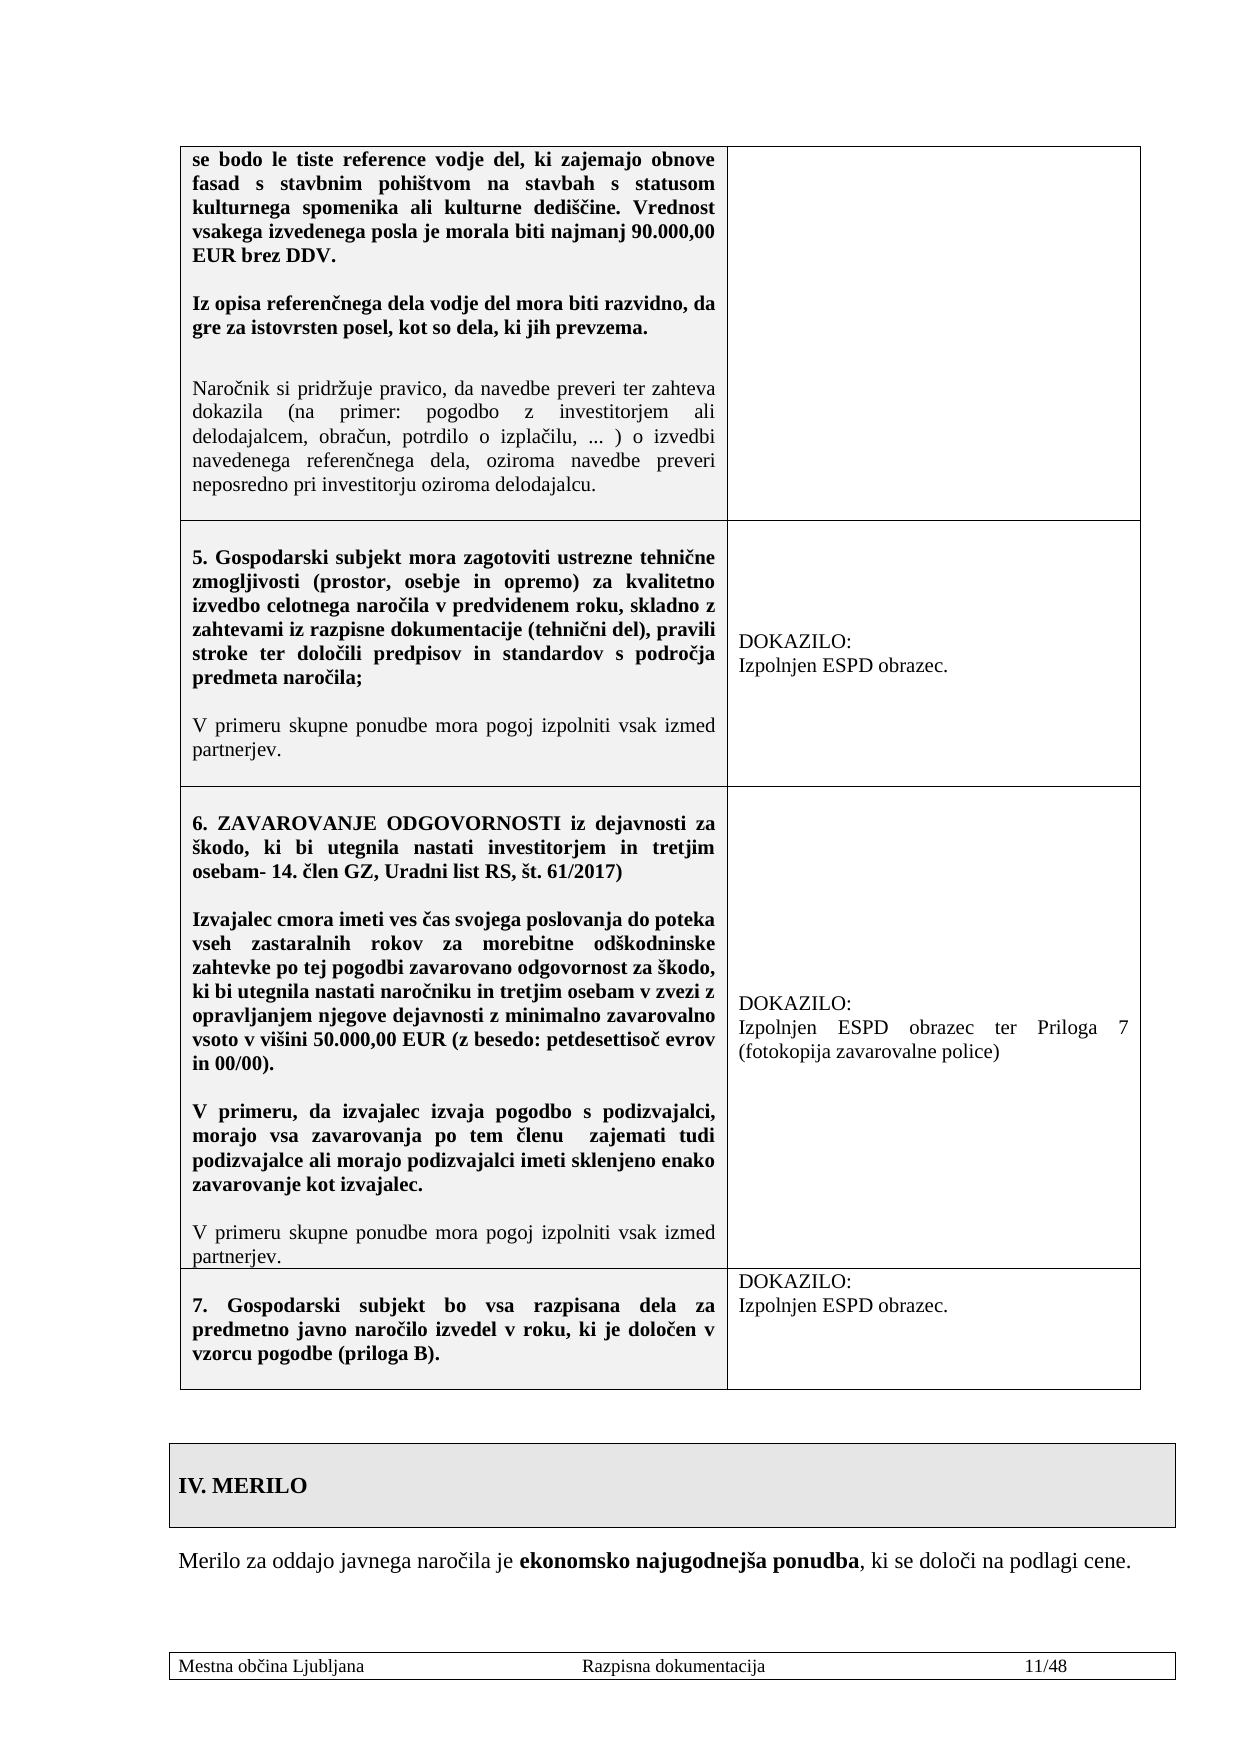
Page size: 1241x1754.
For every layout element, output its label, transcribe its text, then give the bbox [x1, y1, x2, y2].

table_cell 6. ZAVAROVANJE ODGOVORNOSTI iz dejavnosti za škodo, ki bi utegnila nastati investitorjem in tretjim osebam- 14. člen GZ, Uradni list RS, št. 61/2017) Izvajalec cmora imeti ves čas svojega poslovanja do poteka vseh zastaralnih rokov za morebitne odškodninske zahtevke po tej pogodbi zavarovano odgovornost za škodo, ki bi utegnila nastati naročniku in tretjim osebam v zvezi z opravljanjem njegove dejavnosti z minimalno zavarovalno vsoto v višini 50.000,00 EUR (z besedo: petdesettisoč evrov in 00/00). V primeru, da izvajalec izvaja pogodbo s podizvajalci, morajo vsa zavarovanja po tem členu zajemati tudi podizvajalce ali morajo podizvajalci imeti sklenjeno enako zavarovanje kot izvajalec. V primeru skupne ponudbe mora pogoj izpolniti vsak izmed partnerjev. [181, 787, 727, 1268]
table_cell DOKAZILO: Izpolnjen ESPD obrazec. [728, 521, 1140, 786]
table_cell 5. Gospodarski subjekt mora zagotoviti ustrezne tehnične zmogljivosti (prostor, osebje in opremo) za kvalitetno izvedbo celotnega naročila v predvidenem roku, skladno z zahtevami iz razpisne dokumentacije (tehnični del), pravili stroke ter določili predpisov in standardov s področja predmeta naročila; V primeru skupne ponudbe mora pogoj izpolniti vsak izmed partnerjev. [181, 521, 727, 786]
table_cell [728, 147, 1140, 520]
table_cell 7. Gospodarski subjekt bo vsa razpisana dela za predmetno javno naročilo izvedel v roku, ki je določen v vzorcu pogodbe (priloga B). [181, 1269, 727, 1389]
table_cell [181, 147, 727, 520]
table_cell DOKAZILO: Izpolnjen ESPD obrazec ter Priloga 7 (fotokopija zavarovalne police) [728, 787, 1140, 1268]
table_cell DOKAZILO: Izpolnjen ESPD obrazec. [728, 1269, 1140, 1389]
text Merilo za oddajo javnega naročila je ekonomsko najugodnejša ponudba, ki se določi na podlagi cene. [178, 1547, 1167, 1574]
list IV. MERILO [170, 1469, 1175, 1496]
